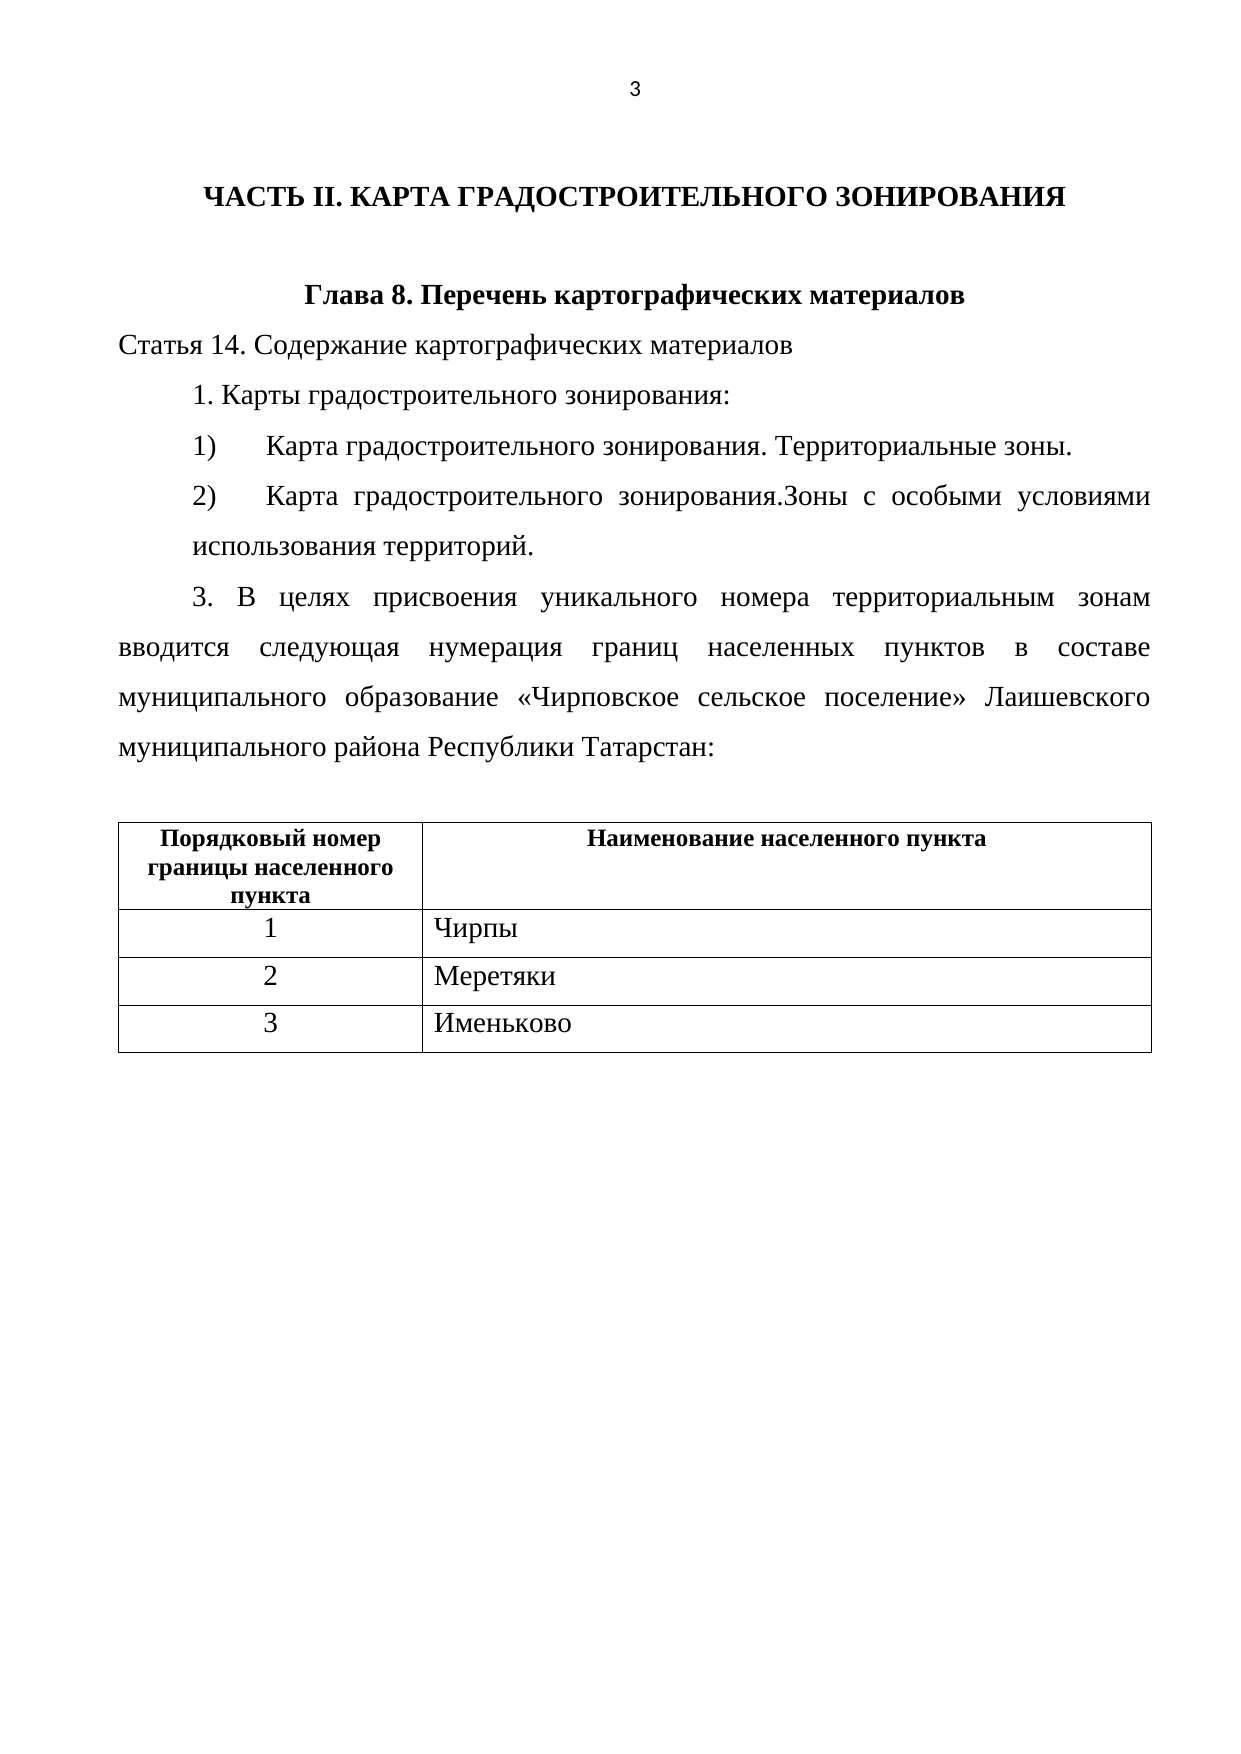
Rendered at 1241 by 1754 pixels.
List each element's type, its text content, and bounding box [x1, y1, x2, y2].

table_header Порядковый номер границы населенного пункта [119, 823, 422, 909]
table_header Наименование населенного пункта [423, 823, 1151, 909]
text 1. Карты градостроительного зонирования: [118, 377, 1152, 411]
list Карта градостроительного зонирования. Территориальные зоны. [192, 428, 1152, 461]
text Статья 14. Содержание картографических материалов [118, 327, 1152, 361]
text Глава 8. Перечень картографических материалов [118, 277, 1152, 310]
table_cell 3 [119, 1006, 422, 1052]
list Карта градостроительного зонирования.Зоны с особыми условиями использования территорий. [192, 478, 1152, 562]
table_cell Меретяки [423, 958, 1151, 1004]
table_cell 1 [119, 910, 422, 957]
table_cell 2 [119, 958, 422, 1004]
table_cell Именьково [423, 1006, 1151, 1052]
text 3. В целях присвоения уникального номера территориальным зонам вводится следующая нумерация границ населенных пунктов в составе муниципального образование «Чирповское сельское поселение» Лаишевского муниципального района Республики Татарстан: [118, 579, 1152, 763]
table_cell Чирпы [423, 910, 1151, 957]
text ЧАСТЬ II. КАРТА ГРАДОСТРОИТЕЛЬНОГО ЗОНИРОВАНИЯ [118, 179, 1152, 213]
